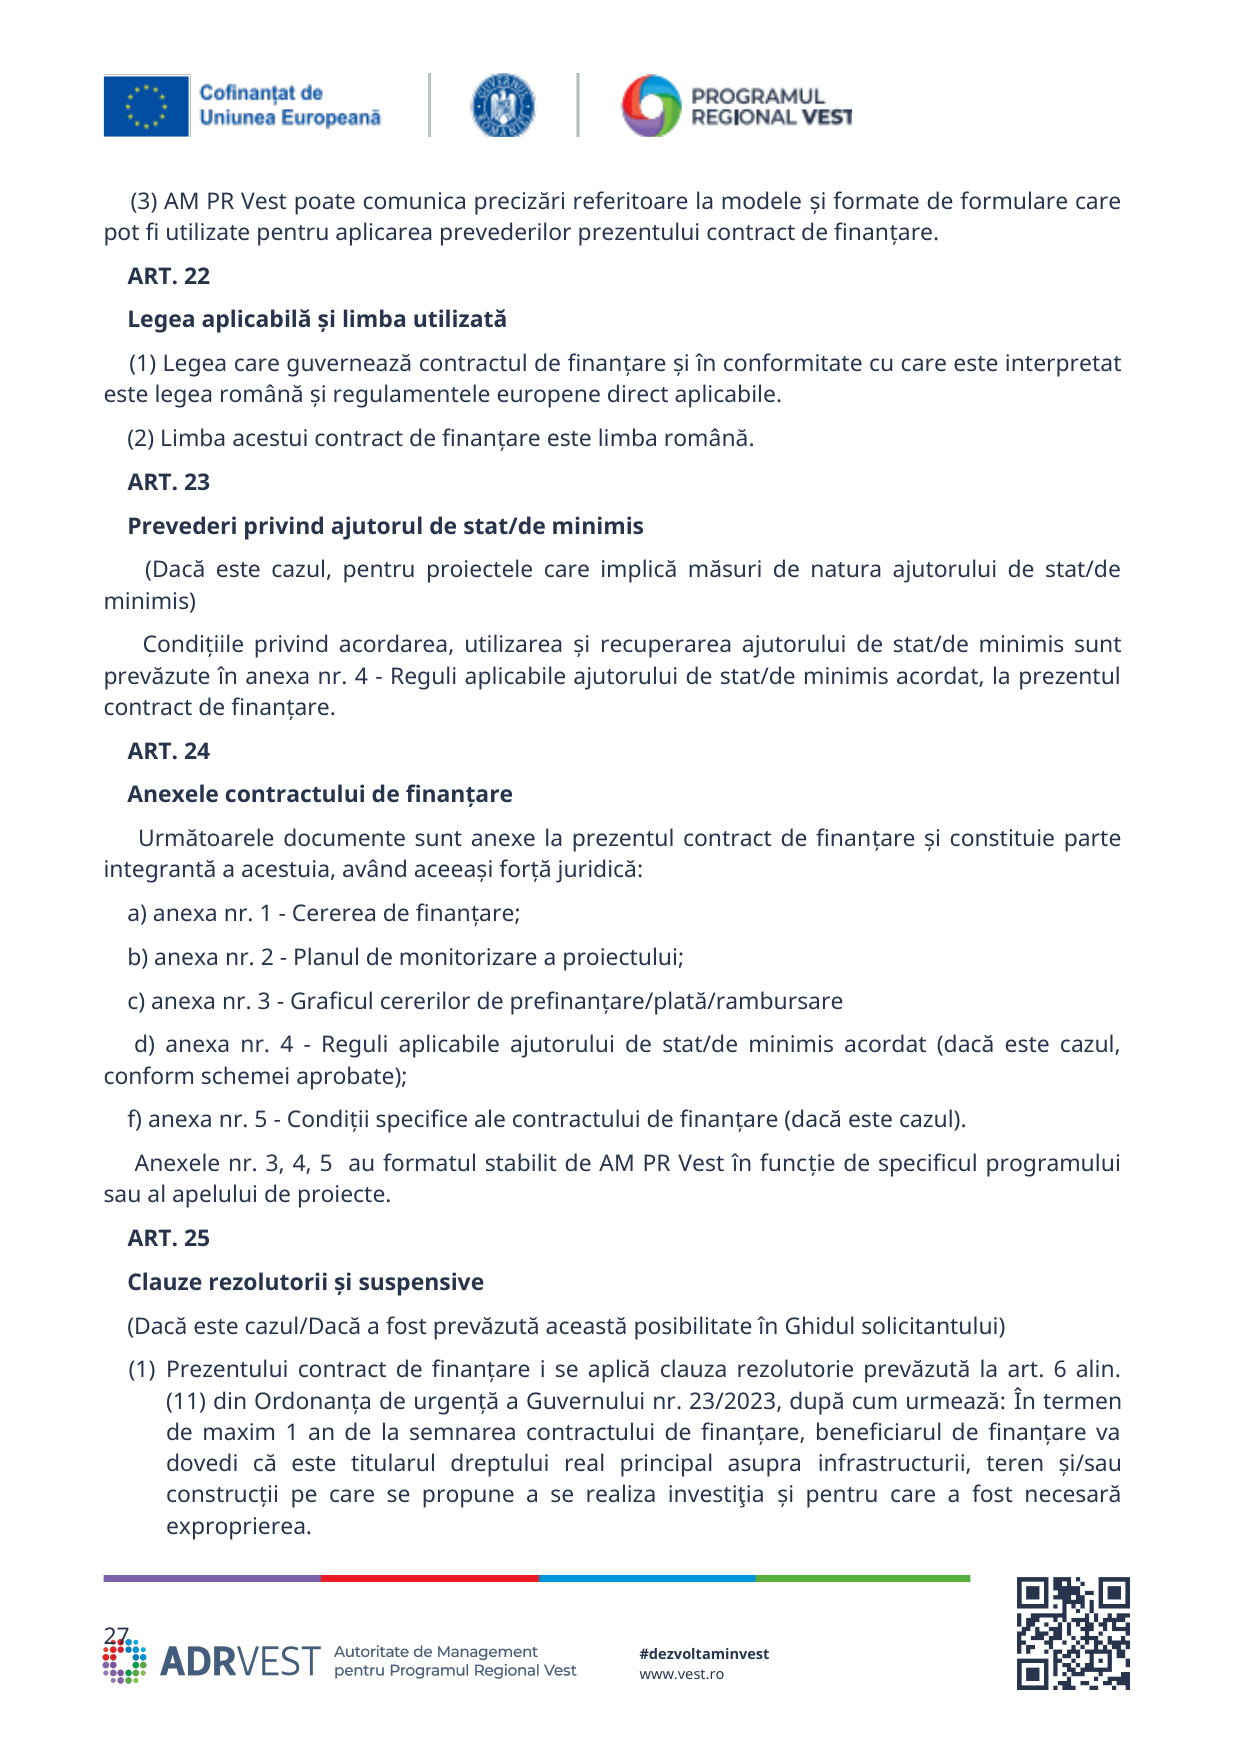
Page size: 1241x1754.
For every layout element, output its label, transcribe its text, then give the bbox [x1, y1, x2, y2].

list Prezentului contract de finanțare i se aplică clauza rezolutorie prevăzută la art. 6 alin. (11) din Ordonanţa de urgenţă a Guvernului nr. 23/2023, după cum urmează: În termen de maxim 1 an de la semnarea contractului de finanțare, beneficiarul de finanțare va dovedi că este titularul dreptului real principal asupra infrastructurii, teren și/sau construcții pe care se propune a se realiza investiţia și pentru care a fost necesară exproprierea. [128, 1353, 1122, 1541]
text (3) AM PR Vest poate comunica precizări referitoare la modele şi formate de formulare care pot fi utilizate pentru aplicarea prevederilor prezentului contract de finanţare. [103, 184, 1122, 247]
text Condiţiile privind acordarea, utilizarea şi recuperarea ajutorului de stat/de minimis sunt prevăzute în anexa nr. 4 - Reguli aplicabile ajutorului de stat/de minimis acordat, la prezentul contract de finanţare. [103, 628, 1122, 722]
text f) anexa nr. 5 - Condiţii specifice ale contractului de finanţare (dacă este cazul). [103, 1103, 1122, 1134]
picture [1008, 1568, 1139, 1699]
text (Dacă este cazul, pentru proiectele care implică măsuri de natura ajutorului de stat/de minimis) [103, 553, 1122, 616]
text Anexele contractului de finanţare [103, 778, 1122, 809]
text (1) Legea care guvernează contractul de finanţare şi în conformitate cu care este interpretat este legea română şi regulamentele europene direct aplicabile. [103, 347, 1122, 409]
text c) anexa nr. 3 - Graficul cererilor de prefinanţare/plată/rambursare [103, 984, 1122, 1016]
text (Dacă este cazul/Dacă a fost prevăzută această posibilitate în Ghidul solicitantului) [103, 1309, 1122, 1341]
text ART. 23 [103, 466, 1122, 497]
text Prevederi privind ajutorul de stat/de minimis [103, 509, 1122, 541]
text ART. 24 [103, 734, 1122, 766]
text b) anexa nr. 2 - Planul de monitorizare a proiectului; [103, 941, 1122, 972]
text a) anexa nr. 1 - Cererea de finanţare; [103, 897, 1122, 928]
text d) anexa nr. 4 - Reguli aplicabile ajutorului de stat/de minimis acordat (dacă este cazul, conform schemei aprobate); [103, 1028, 1122, 1091]
text ART. 25 [103, 1222, 1122, 1253]
text Clauze rezolutorii şi suspensive [103, 1266, 1122, 1297]
text Anexele nr. 3, 4, 5 au formatul stabilit de AM PR Vest în funcţie de specificul programului sau al apelului de proiecte. [103, 1147, 1122, 1209]
text Legea aplicabilă şi limba utilizată [103, 303, 1122, 334]
text ART. 22 [103, 259, 1122, 291]
picture [93, 1636, 582, 1687]
text (2) Limba acestui contract de finanţare este limba română. [103, 422, 1122, 453]
text Următoarele documente sunt anexe la prezentul contract de finanţare şi constituie parte integrantă a acestuia, având aceeaşi forţă juridică: [103, 822, 1122, 884]
